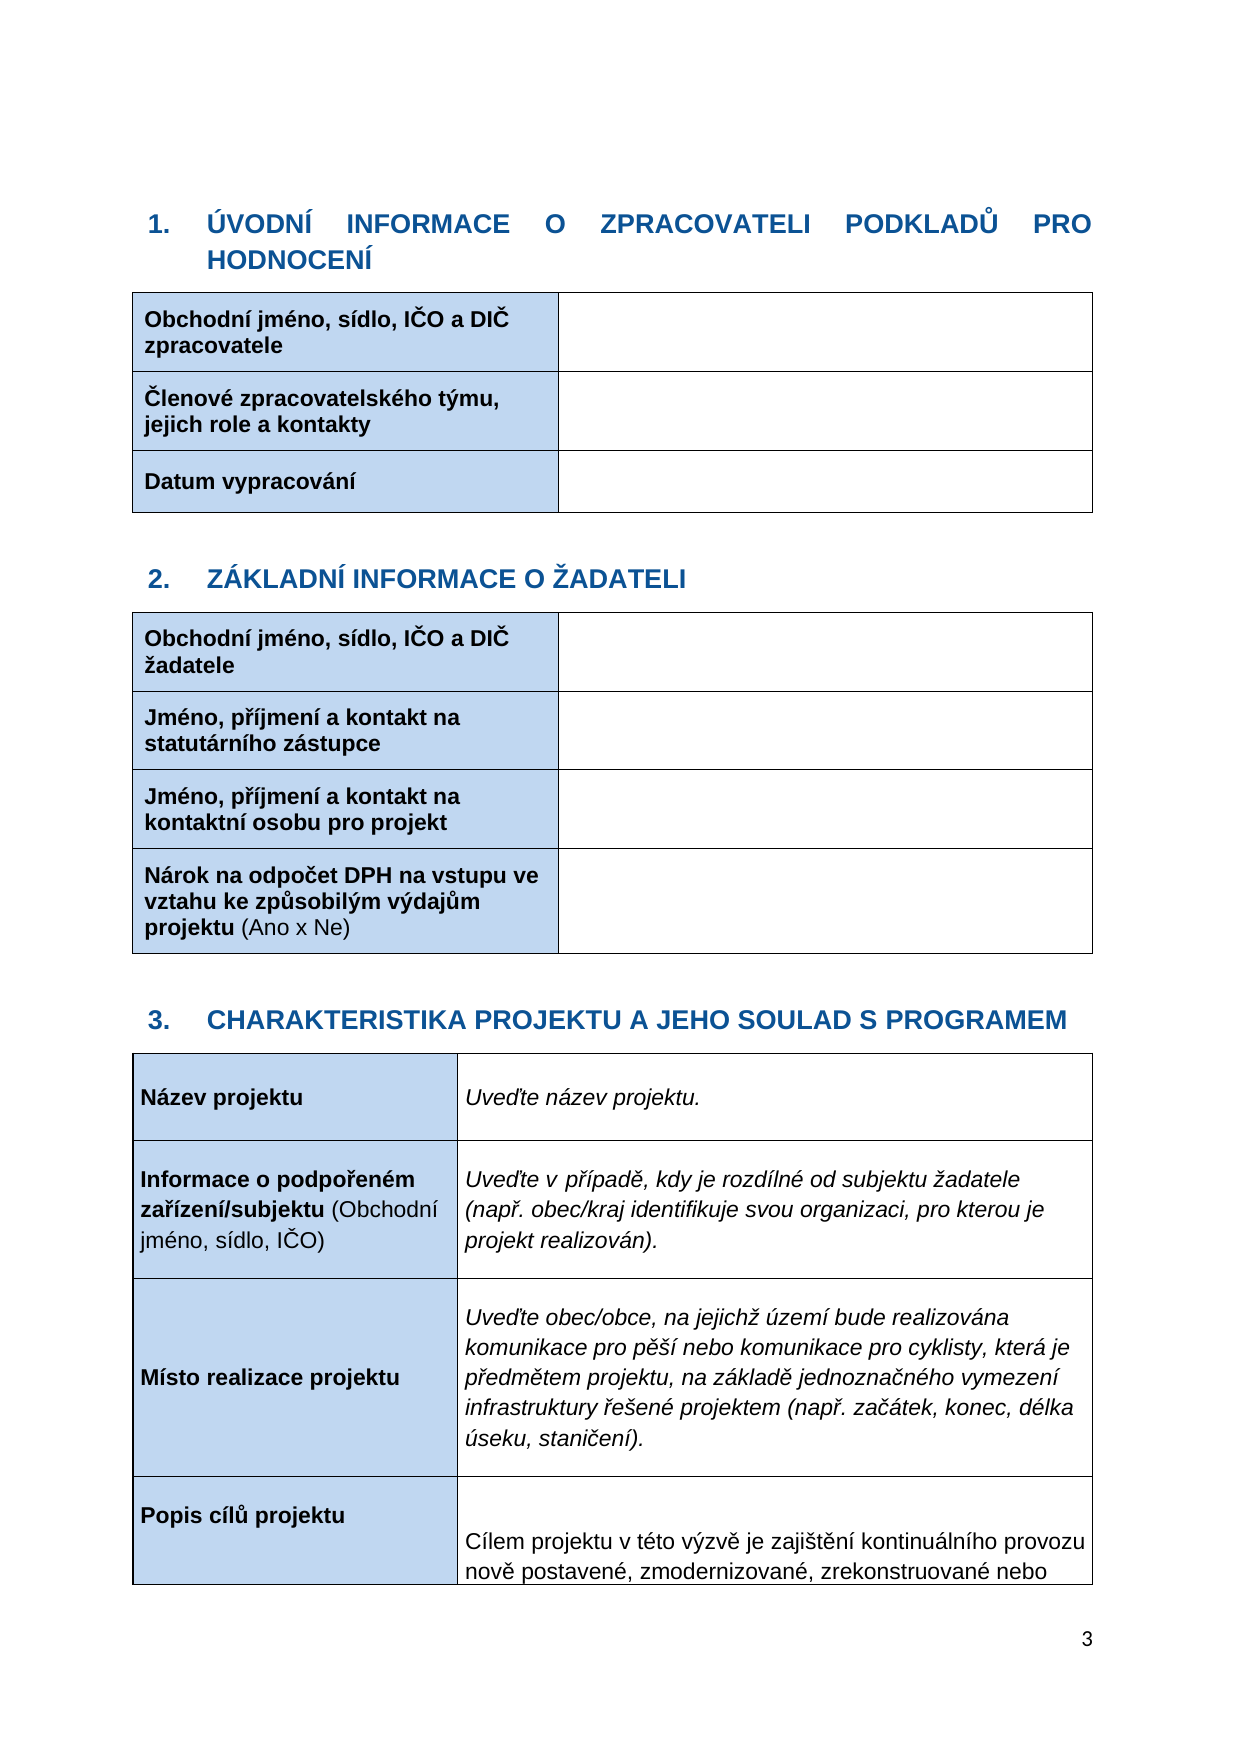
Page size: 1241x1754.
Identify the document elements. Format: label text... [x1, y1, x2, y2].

table_cell [559, 692, 1092, 769]
table_cell [559, 849, 1092, 953]
table_cell Členové zpracovatelského týmu, jejich role a kontakty [133, 372, 558, 450]
table_cell Uveďte v případě, kdy je rozdílné od subjektu žadatele (např. obec/kraj identifikuje svou organizaci, pro kterou je projekt realizován). [458, 1141, 1092, 1278]
table_cell [559, 451, 1092, 512]
table_cell Místo realizace projektu [134, 1279, 457, 1476]
table_cell Popis cílů projektu [134, 1477, 457, 1584]
subtitle ÚVODNÍ INFORMACE o zpracovateli Podkladů pro hodnocení [148, 208, 1093, 275]
table_cell Nárok na odpočet DPH na vstupu ve vztahu ke způsobilým výdajům projektu (Ano x Ne) [133, 849, 558, 953]
subtitle ZÁKLADNÍ INFORMACE O ŽADATELI [148, 563, 1093, 594]
table_cell [559, 372, 1092, 450]
table_header Obchodní jméno, sídlo, IČO a DIČ žadatele [133, 613, 558, 691]
table_cell Uveďte obec/obce, na jejichž území bude realizována komunikace pro pěší nebo komunikace pro cyklisty, která je předmětem projektu, na základě jednoznačného vymezení infrastruktury řešené projektem (např. začátek, konec, délka úseku, staničení). [458, 1279, 1092, 1476]
table_cell Informace o podpořeném zařízení/subjektu (Obchodní jméno, sídlo, IČO) [134, 1141, 457, 1278]
table_header [559, 293, 1092, 371]
table_cell Jméno, příjmení a kontakt na statutárního zástupce [133, 692, 558, 769]
table_header [559, 613, 1092, 691]
table_header Název projektu [134, 1054, 457, 1140]
table_cell Datum vypracování [133, 451, 558, 512]
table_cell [458, 1477, 1092, 1584]
table_cell [559, 770, 1092, 848]
table_header Obchodní jméno, sídlo, IČO a DIČ zpracovatele [133, 293, 558, 371]
table_header Uveďte název projektu. [458, 1054, 1092, 1140]
subtitle Charakteristika projektu a jeho soulad s programem [148, 1004, 1093, 1035]
table_cell Jméno, příjmení a kontakt na kontaktní osobu pro projekt [133, 770, 558, 848]
